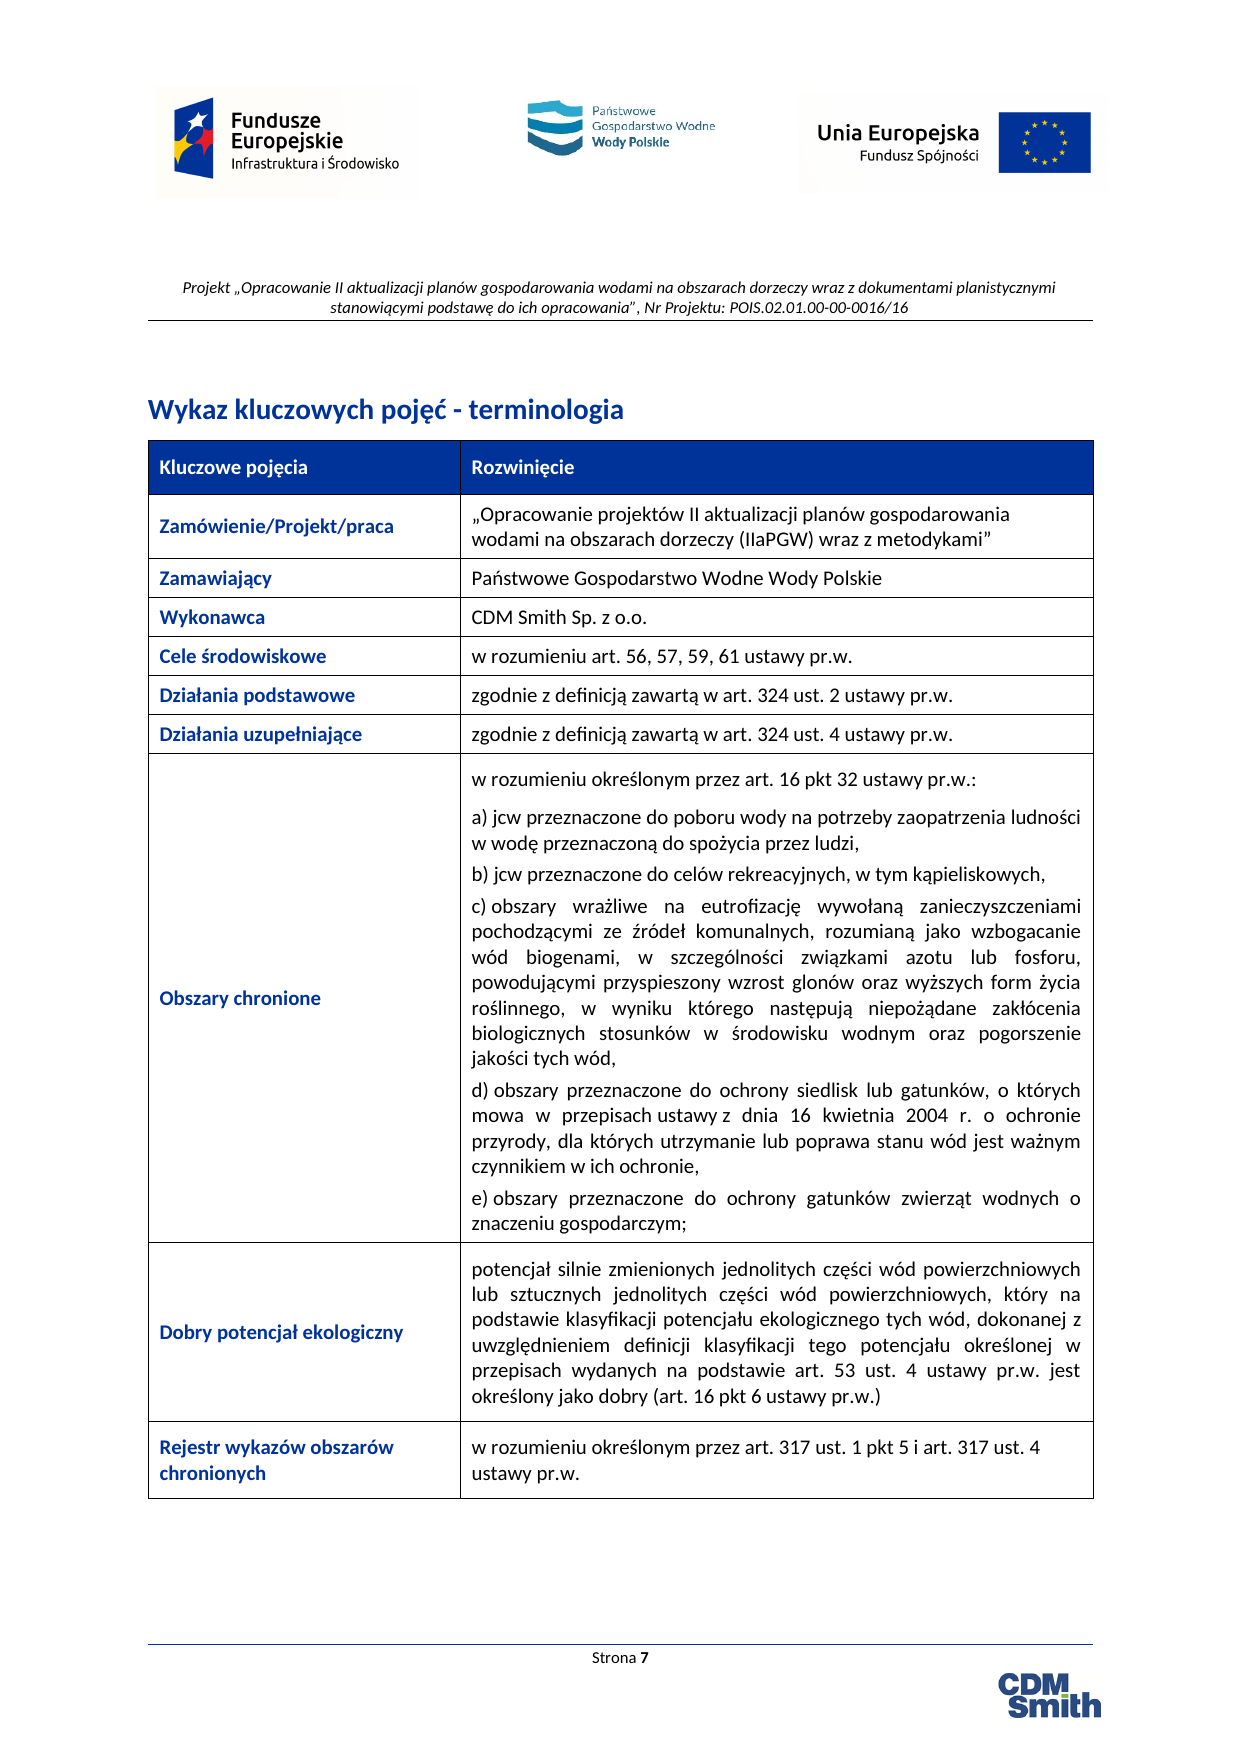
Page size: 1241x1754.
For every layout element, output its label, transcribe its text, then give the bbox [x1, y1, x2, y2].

table_header Rozwinięcie [461, 441, 1093, 494]
table_cell Działania podstawowe [149, 676, 460, 714]
table_cell w rozumieniu określonym przez art. 16 pkt 32 ustawy pr.w.: a) jcw przeznaczone do poboru wody na potrzeby zaopatrzenia ludności w wodę przeznaczoną do spożycia przez ludzi, b) jcw przeznaczone do celów rekreacyjnych, w tym kąpieliskowych, c) obszary wrażliwe na eutrofizację wywołaną zanieczyszczeniami pochodzącymi ze źródeł komunalnych, rozumianą jako wzbogacanie wód biogenami, w szczególności związkami azotu lub fosforu, powodującymi przyspieszony wzrost glonów oraz wyższych form życia roślinnego, w wyniku którego następują niepożądane zakłócenia biologicznych stosunków w środowisku wodnym oraz pogorszenie jakości tych wód, d) obszary przeznaczone do ochrony siedlisk lub gatunków, o których mowa w przepisach ustawy z dnia 16 kwietnia 2004 r. o ochronie przyrody, dla których utrzymanie lub poprawa stanu wód jest ważnym czynnikiem w ich ochronie, e) obszary przeznaczone do ochrony gatunków zwierząt wodnych o znaczeniu gospodarczym; [461, 754, 1093, 1242]
table_cell zgodnie z definicją zawartą w art. 324 ust. 2 ustawy pr.w. [461, 676, 1093, 714]
table_cell Dobry potencjał ekologiczny [149, 1243, 460, 1421]
table_header Kluczowe pojęcia [149, 441, 460, 494]
picture [798, 92, 1111, 193]
table_cell Działania uzupełniające [149, 715, 460, 753]
table_cell „Opracowanie projektów II aktualizacji planów gospodarowania wodami na obszarach dorzeczy (IIaPGW) wraz z metodykami” [461, 495, 1093, 558]
table_cell Wykonawca [149, 598, 460, 636]
table_cell zgodnie z definicją zawartą w art. 324 ust. 4 ustawy pr.w. [461, 715, 1093, 753]
table_cell potencjał silnie zmienionych jednolitych części wód powierzchniowych lub sztucznych jednolitych części wód powierzchniowych, który na podstawie klasyfikacji potencjału ekologicznego tych wód, dokonanej z uwzględnieniem definicji klasyfikacji tego potencjału określonej w przepisach wydanych na podstawie art. 53 ust. 4 ustawy pr.w. jest określony jako dobry (art. 16 pkt 6 ustawy pr.w.) [461, 1243, 1093, 1421]
table_cell Rejestr wykazów obszarów chronionych [149, 1422, 460, 1498]
table_cell w rozumieniu art. 56, 57, 59, 61 ustawy pr.w. [461, 637, 1093, 675]
table_cell Cele środowiskowe [149, 637, 460, 675]
picture [155, 86, 418, 199]
table_cell CDM Smith Sp. z o.o. [461, 598, 1093, 636]
table_cell w rozumieniu określonym przez art. 317 ust. 1 pkt 5 i art. 317 ust. 4 ustawy pr.w. [461, 1422, 1093, 1498]
table_cell Zamawiający [149, 559, 460, 597]
table_cell Państwowe Gospodarstwo Wodne Wody Polskie [461, 559, 1093, 597]
table_cell Zamówienie/Projekt/praca [149, 495, 460, 558]
table_cell Obszary chronione [149, 754, 460, 1242]
picture [996, 1671, 1103, 1719]
picture [523, 100, 720, 156]
subtitle Wykaz kluczowych pojęć - terminologia [148, 391, 1093, 427]
